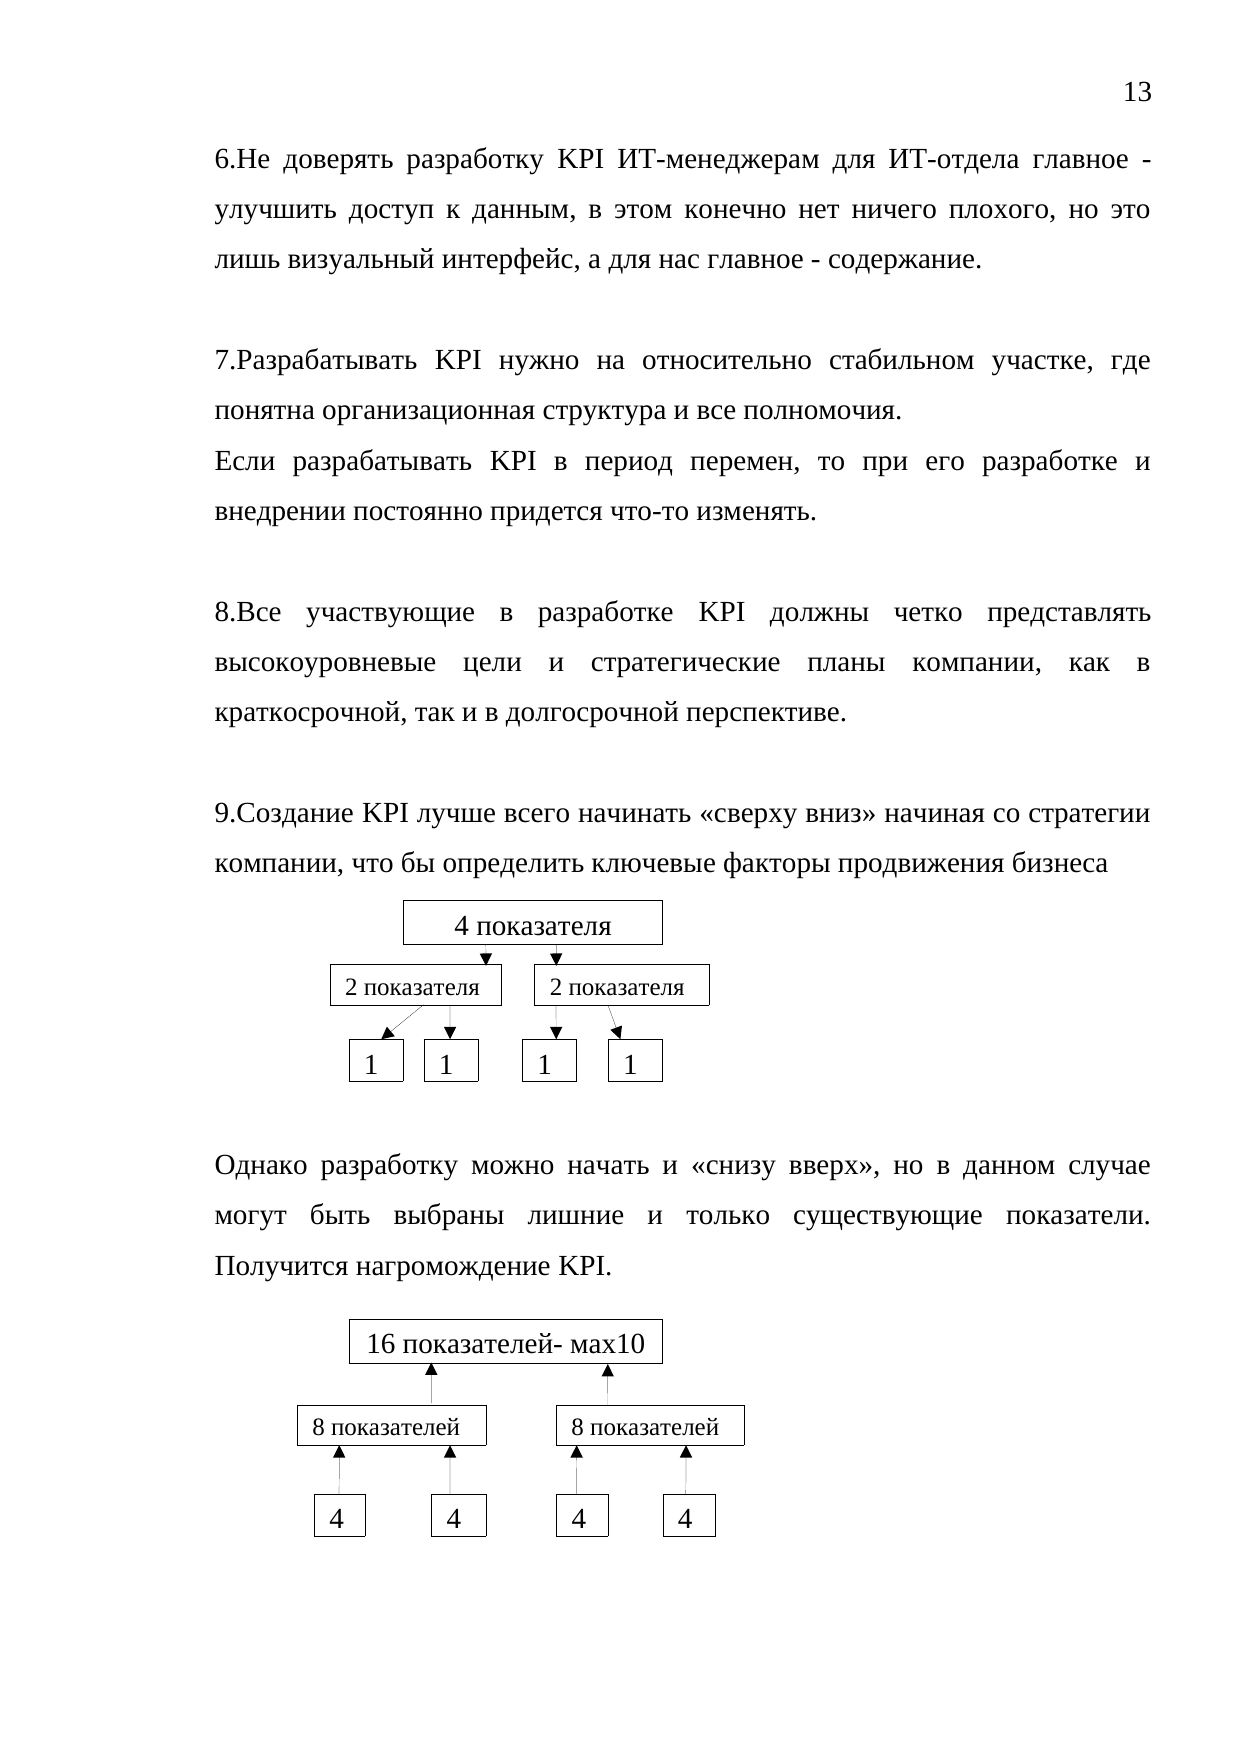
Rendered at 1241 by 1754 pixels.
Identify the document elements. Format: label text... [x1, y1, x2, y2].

text Если разрабатывать KPI в период перемен, то при его разработке и внедрении постоянно придется что-то изменять. [214, 443, 1152, 527]
text 8.Все участвующие в разработке KPI должны четко представлять высокоуровневые цели и стратегические планы компании, как в краткосрочной, так и в долгосрочной перспективе. [214, 594, 1152, 728]
text 9.Создание KPI лучше всего начинать «сверху вниз» начиная со стратегии компании, что бы определить ключевые факторы продвижения бизнеса [214, 795, 1152, 879]
text 7.Разрабатывать KPI нужно на относительно стабильном участке, где понятна организационная структура и все полномочия. [214, 342, 1152, 426]
text Однако разработку можно начать и «снизу вверх», но в данном случае могут быть выбраны лишние и только существующие показатели. Получится нагромождение KPI. [214, 1147, 1152, 1281]
text 6.Не доверять разработку KPI ИТ-менеджерам для ИТ-отдела главное - улучшить доступ к данным, в этом конечно нет ничего плохого, но это лишь визуальный интерфейс, а для нас главное - содержание. [214, 141, 1152, 275]
